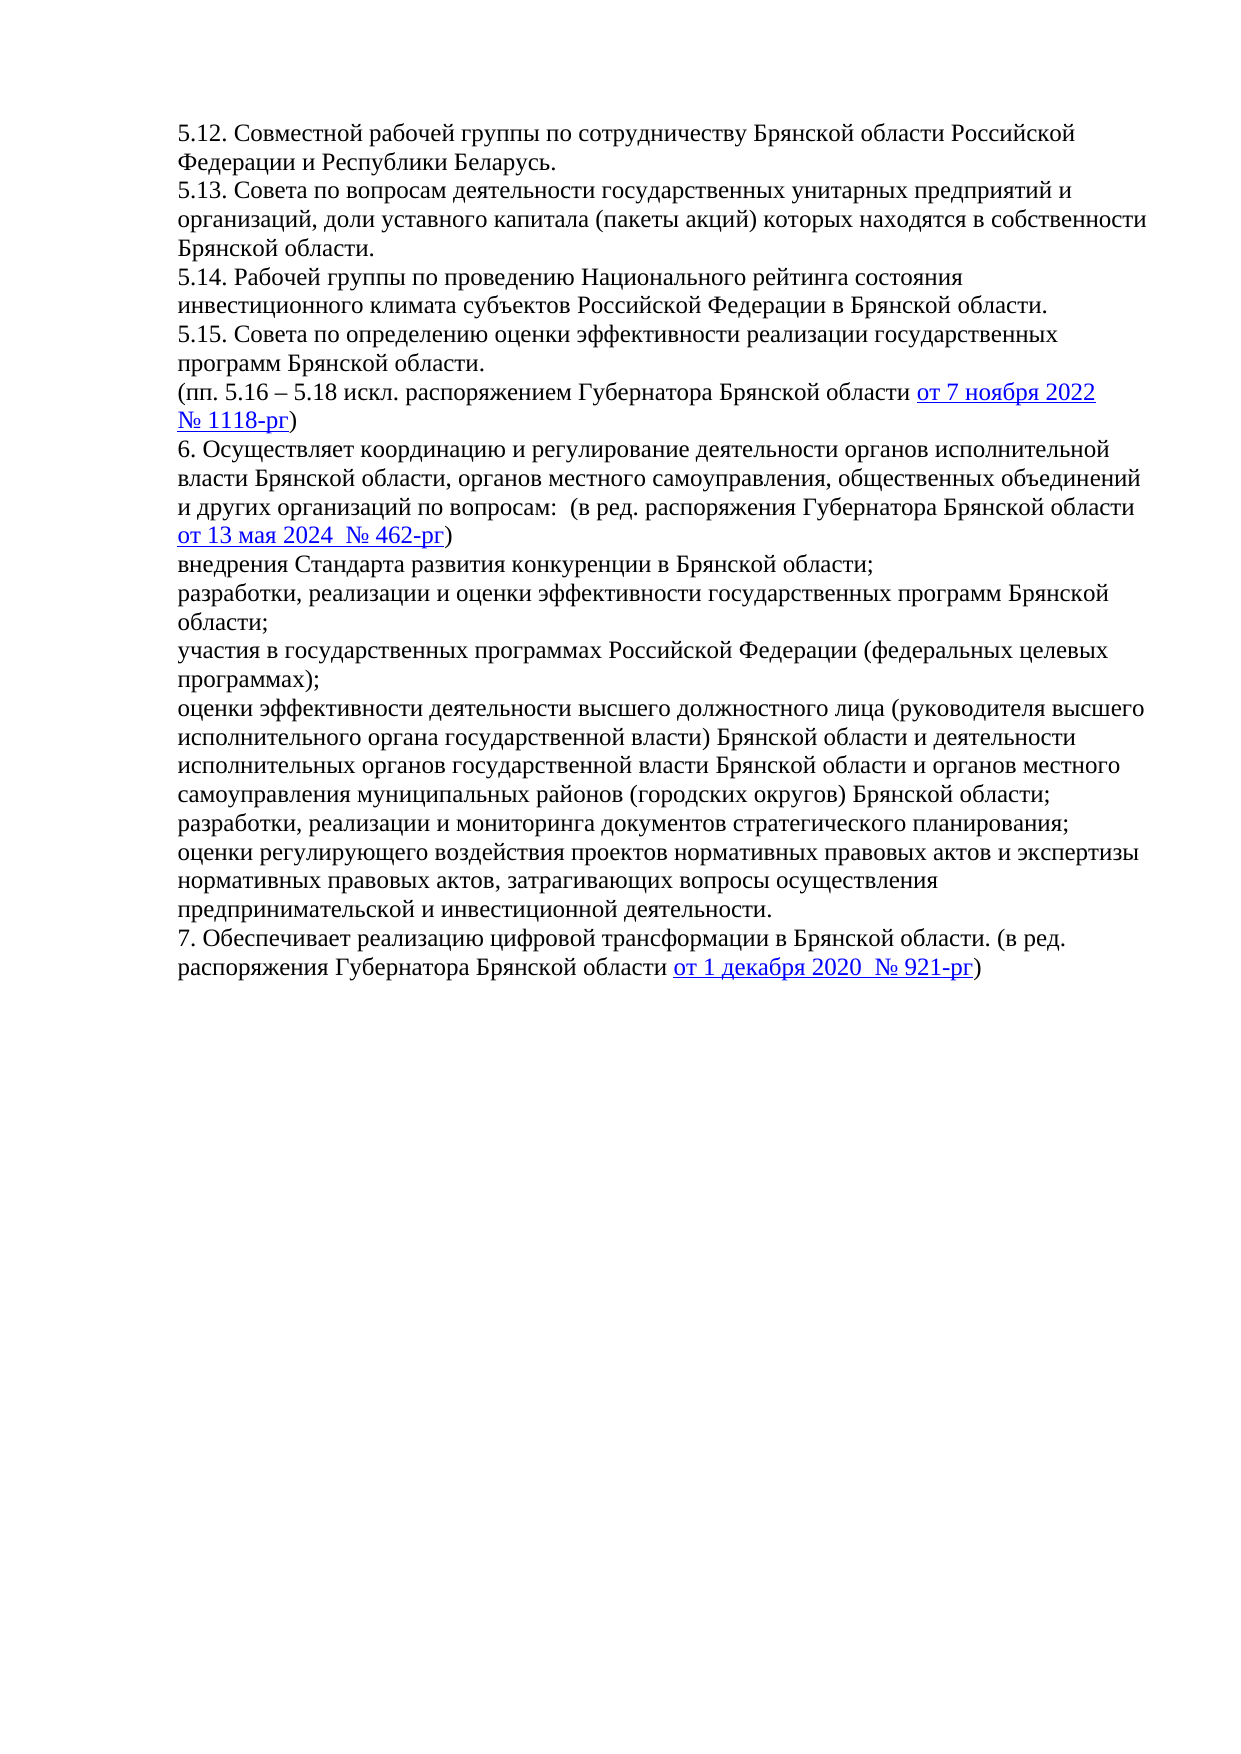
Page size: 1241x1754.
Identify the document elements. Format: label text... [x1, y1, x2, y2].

text 6. Осуществляет координацию и регулирование деятельности органов исполнительной власти Брянской области, органов местного самоуправления, общественных объединений и других организаций по вопросам: (в ред. распоряжения Губернатора Брянской области от 13 мая 2024 № 462-рг) [177, 434, 1152, 549]
text разработки, реализации и оценки эффективности государственных программ Брянской области; [177, 578, 1152, 636]
text участия в государственных программах Российской Федерации (федеральных целевых программах); [177, 636, 1152, 693]
text оценки регулирующего воздействия проектов нормативных правовых актов и экспертизы нормативных правовых актов, затрагивающих вопросы осуществления предпринимательской и инвестиционной деятельности. [177, 837, 1152, 923]
text внедрения Стандарта развития конкуренции в Брянской области; [177, 549, 1152, 578]
text разработки, реализации и мониторинга документов стратегического планирования; [177, 808, 1152, 837]
text оценки эффективности деятельности высшего должностного лица (руководителя высшего исполнительного органа государственной власти) Брянской области и деятельности исполнительных органов государственной власти Брянской области и органов местного самоуправления муниципальных районов (городских округов) Брянской области; [177, 693, 1152, 808]
text 5.15. Совета по определению оценки эффективности реализации государственных программ Брянской области. [177, 319, 1152, 377]
text 5.13. Совета по вопросам деятельности государственных унитарных предприятий и организаций, доли уставного капитала (пакеты акций) которых находятся в собственности Брянской области. [177, 176, 1152, 262]
text 7. Обеспечивает реализацию цифровой трансформации в Брянской области. (в ред. распоряжения Губернатора Брянской области от 1 декабря 2020 № 921-рг) [177, 923, 1152, 981]
text (пп. 5.16 – 5.18 искл. распоряжением Губернатора Брянской области от 7 ноября 2022 № 1118-рг) [177, 377, 1152, 434]
text 5.12. Совместной рабочей группы по сотрудничеству Брянской области Российской Федерации и Республики Беларусь. [177, 118, 1152, 176]
text 5.14. Рабочей группы по проведению Национального рейтинга состояния инвестиционного климата субъектов Российской Федерации в Брянской области. [177, 262, 1152, 319]
